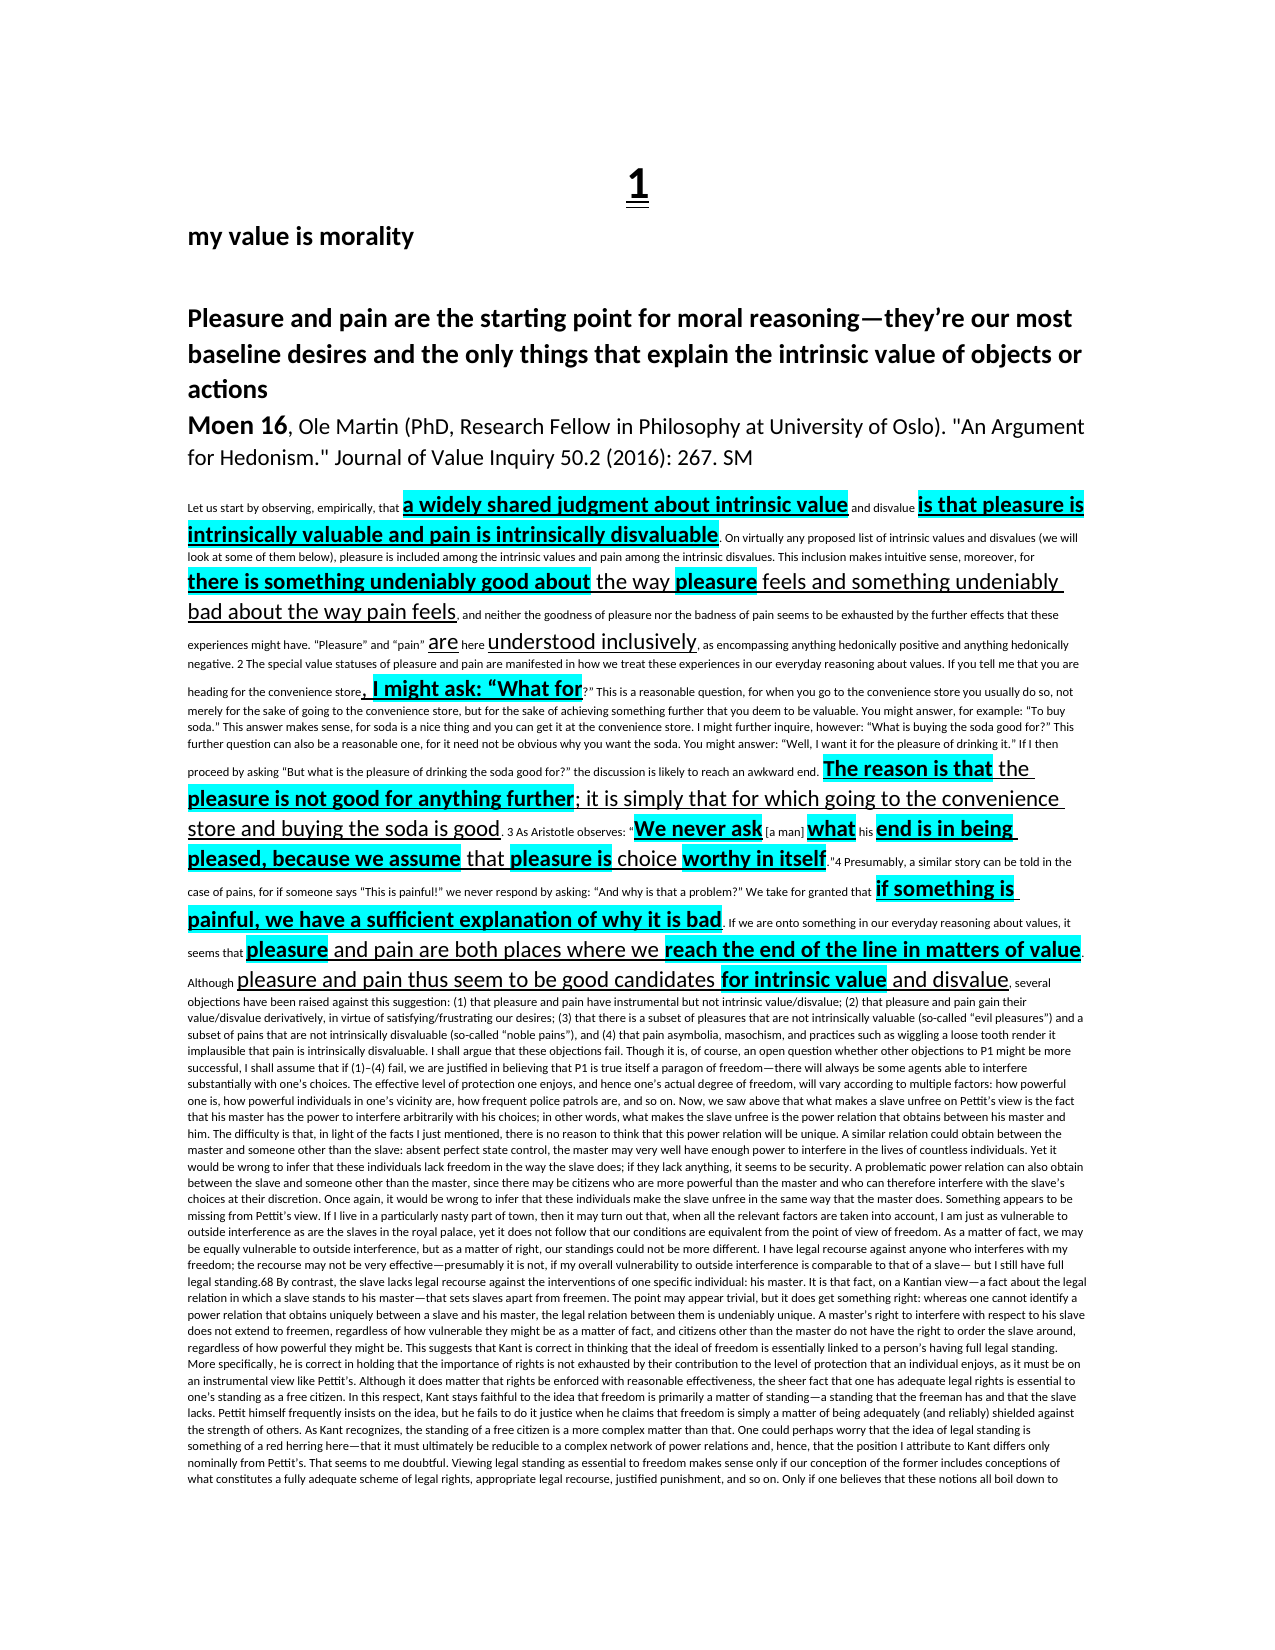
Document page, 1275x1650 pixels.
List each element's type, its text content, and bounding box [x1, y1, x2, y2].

subtitle my value is morality [187, 219, 1087, 252]
text Moen 16, Ole Martin (PhD, Research Fellow in Philosophy at University of Oslo). "An Argument for Hedonism." Journal of Value Inquiry 50.2 (2016): 267. SM [187, 408, 1087, 471]
subtitle Pleasure and pain are the starting point for moral reasoning—they’re our most baseline desires and the only things that explain the intrinsic value of objects or actions [187, 301, 1087, 405]
subtitle 1 [187, 154, 1087, 210]
